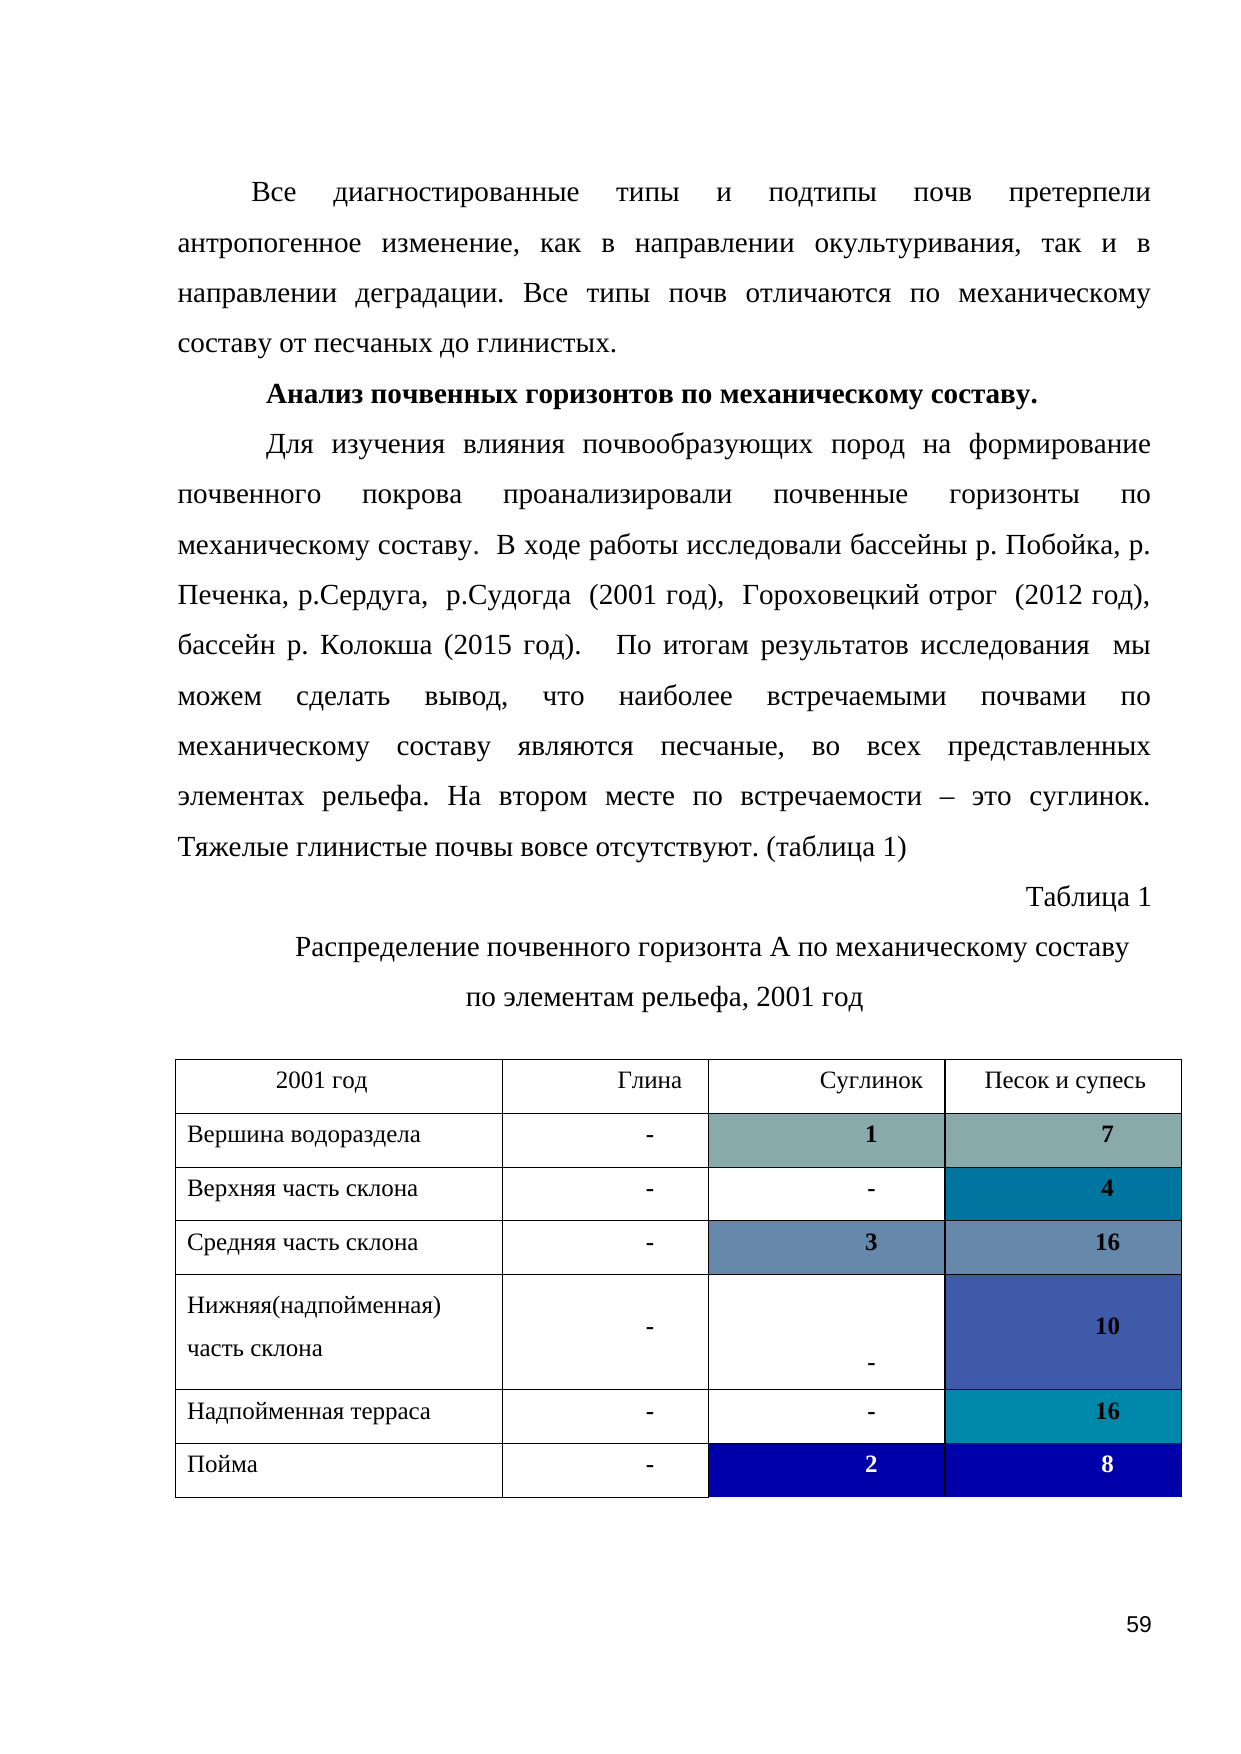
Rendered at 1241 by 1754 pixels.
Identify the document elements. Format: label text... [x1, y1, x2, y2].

table_cell 3 [709, 1221, 944, 1274]
table_cell 2 [709, 1444, 945, 1497]
table_cell Верхняя часть склона [176, 1168, 502, 1220]
table_cell - [503, 1168, 708, 1220]
table_cell Средняя часть склона [176, 1221, 502, 1274]
table_cell 1 [709, 1114, 944, 1167]
table_cell - [709, 1168, 944, 1220]
table_cell - [503, 1444, 708, 1497]
table_cell 10 [946, 1275, 1181, 1389]
text Распределение почвенного горизонта А по механическому составу по элементам рельефа, 2001 год [177, 929, 1152, 1013]
text Анализ почвенных горизонтов по механическому составу. [177, 376, 1152, 409]
table_cell 4 [946, 1168, 1181, 1220]
table_cell 7 [946, 1114, 1181, 1167]
text Для изучения влияния почвообразующих пород на формирование почвенного покрова проанализировали почвенные горизонты по механическому составу. В ходе работы исследовали бассейны р. Побойка, р. Печенка, р.Сердуга, р.Судогда (2001 год), Гороховецкий отрог (2012 год), бассейн р. Колокша (2015 год). По итогам результатов исследования мы можем сделать вывод, что наиболее встречаемыми почвами по механическому составу являются песчаные, во всех представленных элементах рельефа. На втором месте по встречаемости – это суглинок. Тяжелые глинистые почвы вовсе отсутствуют. (таблица 1) [177, 426, 1152, 862]
table_cell 8 [945, 1444, 1181, 1497]
table_header Суглинок [709, 1060, 944, 1113]
table_cell Пойма [176, 1444, 502, 1497]
table_header Глина [503, 1060, 708, 1113]
table_cell - [709, 1390, 944, 1443]
table_cell - [503, 1275, 708, 1389]
table_cell - [503, 1221, 708, 1274]
table_cell 16 [946, 1221, 1181, 1274]
table_cell - [709, 1275, 944, 1389]
table_header 2001 год [176, 1060, 502, 1113]
table_header Песок и супесь [946, 1060, 1181, 1113]
text Таблица 1 [177, 879, 1152, 912]
table_cell Вершина водораздела [176, 1114, 502, 1167]
table_cell Надпойменная терраса [176, 1390, 502, 1443]
table_cell - [503, 1390, 708, 1443]
table_cell Нижняя(надпойменная) часть склона [176, 1275, 502, 1389]
text Все диагностированные типы и подтипы почв претерпели антропогенное изменение, как в направлении окультуривания, так и в направлении деградации. Все типы почв отличаются по механическому составу от песчаных до глинистых. [177, 174, 1152, 359]
table_cell - [503, 1114, 708, 1167]
table_cell 16 [946, 1390, 1181, 1443]
